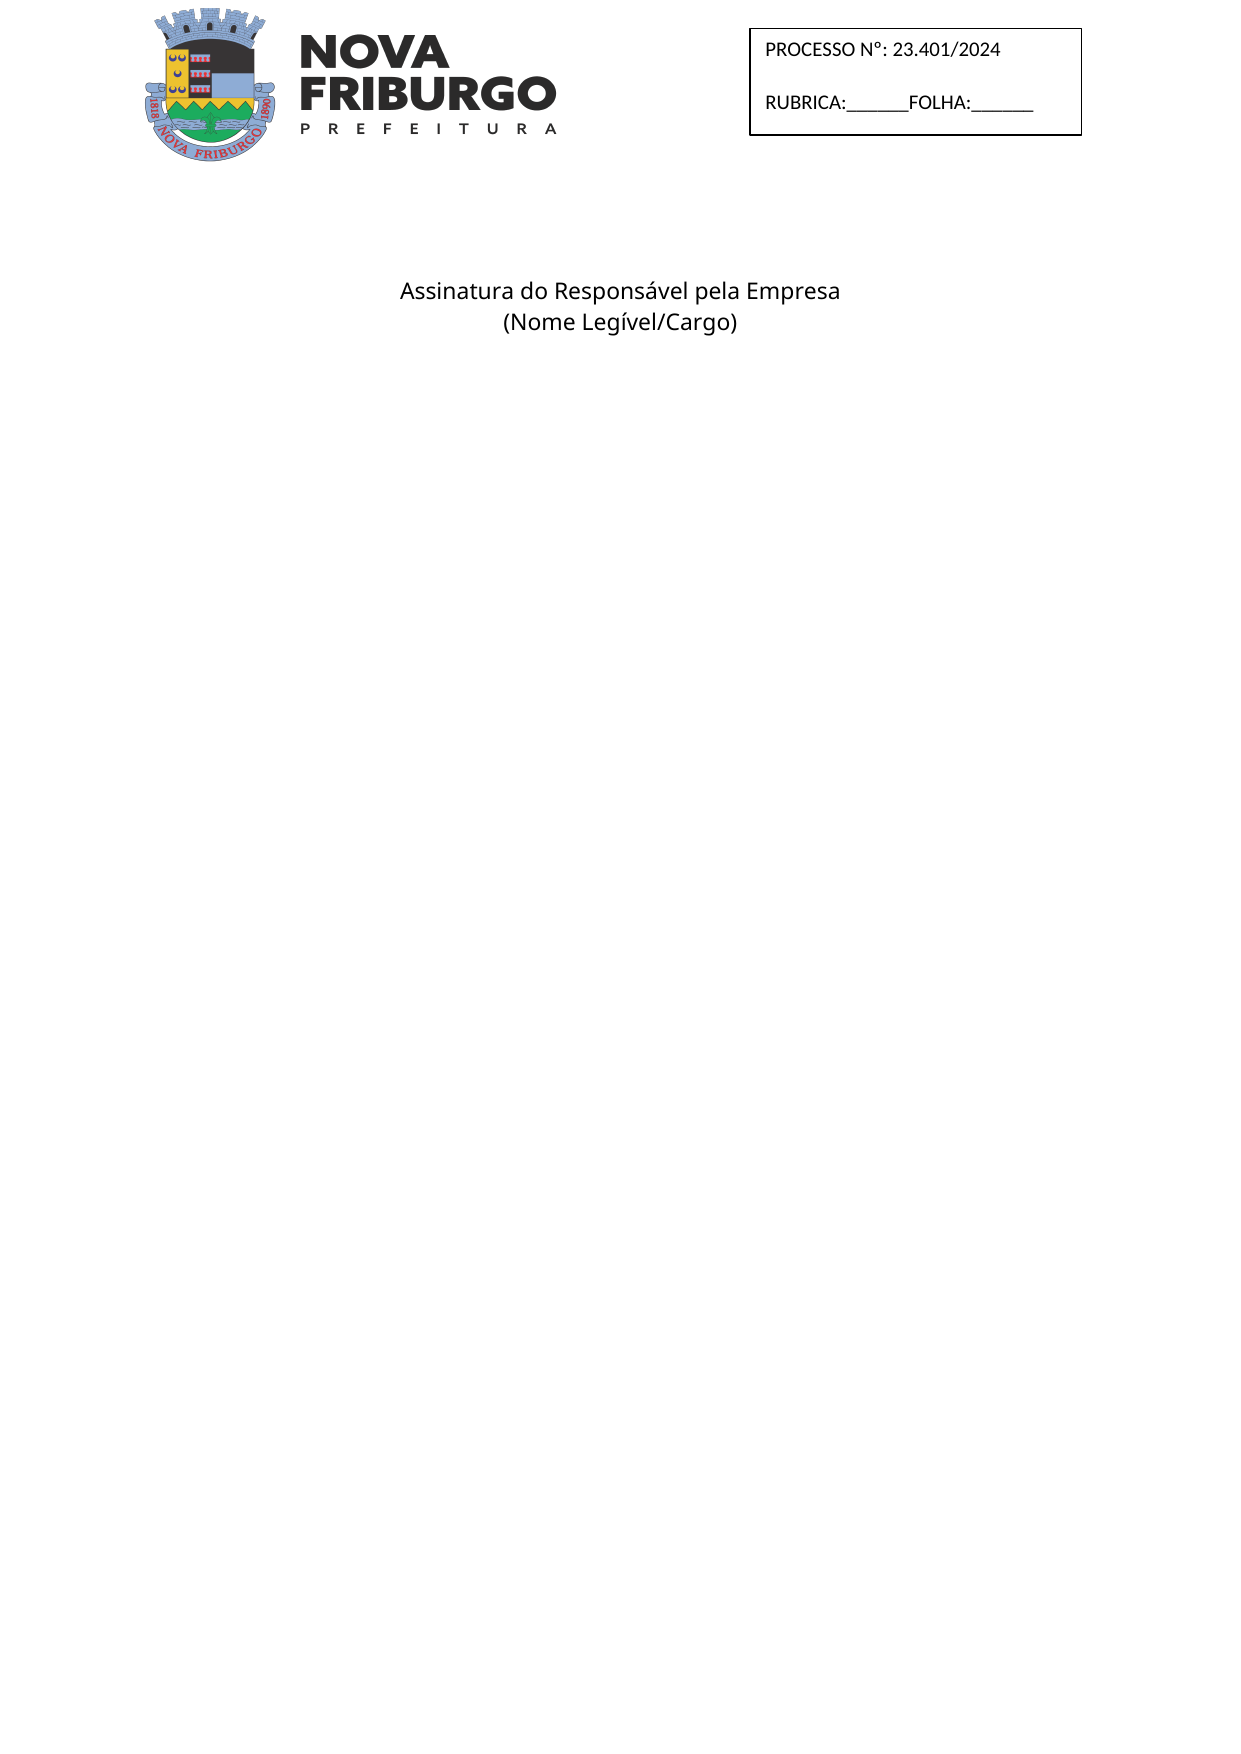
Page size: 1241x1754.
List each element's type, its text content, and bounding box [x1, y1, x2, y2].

text (Nome Legível/Cargo) [148, 306, 1092, 337]
text Assinatura do Responsável pela Empresa [148, 275, 1092, 306]
picture [129, 1, 572, 163]
